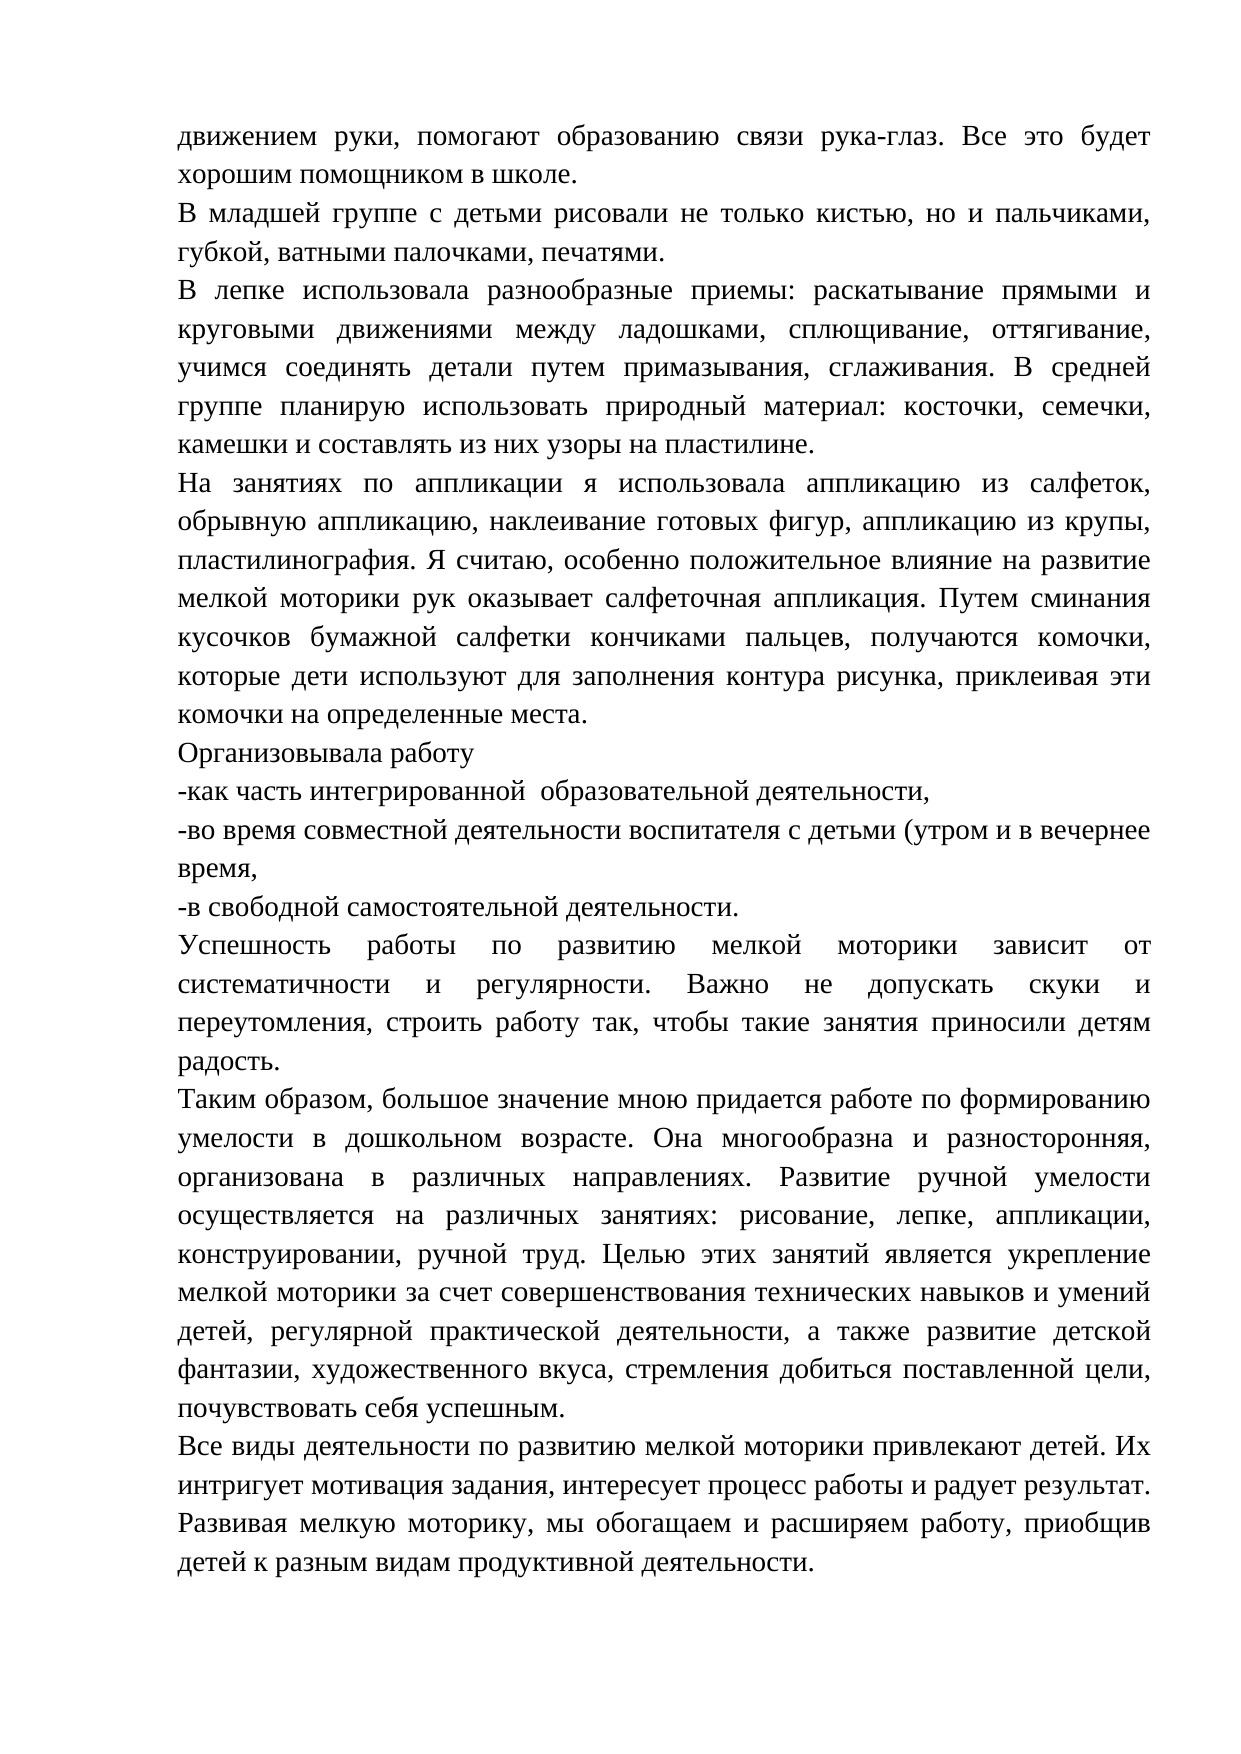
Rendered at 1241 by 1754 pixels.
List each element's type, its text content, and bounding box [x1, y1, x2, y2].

text На занятиях по аппликации я использовала аппликацию из салфеток, обрывную аппликацию, наклеивание готовых фигур, аппликацию из крупы, пластилинография. Я считаю, особенно положительное влияние на развитие мелкой моторики рук оказывает салфеточная аппликация. Путем сминания кусочков бумажной салфетки кончиками пальцев, получаются комочки, которые дети используют для заполнения контура рисунка, приклеивая эти комочки на определенные места. [177, 465, 1152, 730]
text В младшей группе с детьми рисовали не только кистью, но и пальчиками, губкой, ватными палочками, печатями. [177, 195, 1152, 267]
text В лепке использовала разнообразные приемы: раскатывание прямыми и круговыми движениями между ладошками, сплющивание, оттягивание, учимся соединять детали путем примазывания, сглаживания. В средней группе планирую использовать природный материал: косточки, семечки, камешки и составлять из них узоры на пластилине. [177, 272, 1152, 460]
text Все виды деятельности по развитию мелкой моторики привлекают детей. Их интригует мотивация задания, интересует процесс работы и радует результат. Развивая мелкую моторику, мы обогащаем и расширяем работу, приобщив детей к разным видам продуктивной деятельности. [177, 1428, 1152, 1578]
text -во время совместной деятельности воспитателя с детьми (утром и в вечернее время, [177, 812, 1152, 884]
text -в свободной самостоятельной деятельности. [177, 889, 1152, 922]
text Успешность работы по развитию мелкой моторики зависит от систематичности и регулярности. Важно не допускать скуки и переутомления, строить работу так, чтобы такие занятия приносили детям радость. [177, 927, 1152, 1077]
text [177, 118, 1152, 190]
text -как часть интегрированной образовательной деятельности, [177, 773, 1152, 807]
text Таким образом, большое значение мною придается работе по формированию умелости в дошкольном возрасте. Она многообразна и разносторонняя, организована в различных направлениях. Развитие ручной умелости осуществляется на различных занятиях: рисование, лепке, аппликации, конструировании, ручной труд. Целью этих занятий является укрепление мелкой моторики за счет совершенствования технических навыков и умений детей, регулярной практической деятельности, а также развитие детской фантазии, художественного вкуса, стремления добиться поставленной цели, почувствовать себя успешным. [177, 1082, 1152, 1423]
text Организовывала работу [177, 735, 1152, 768]
